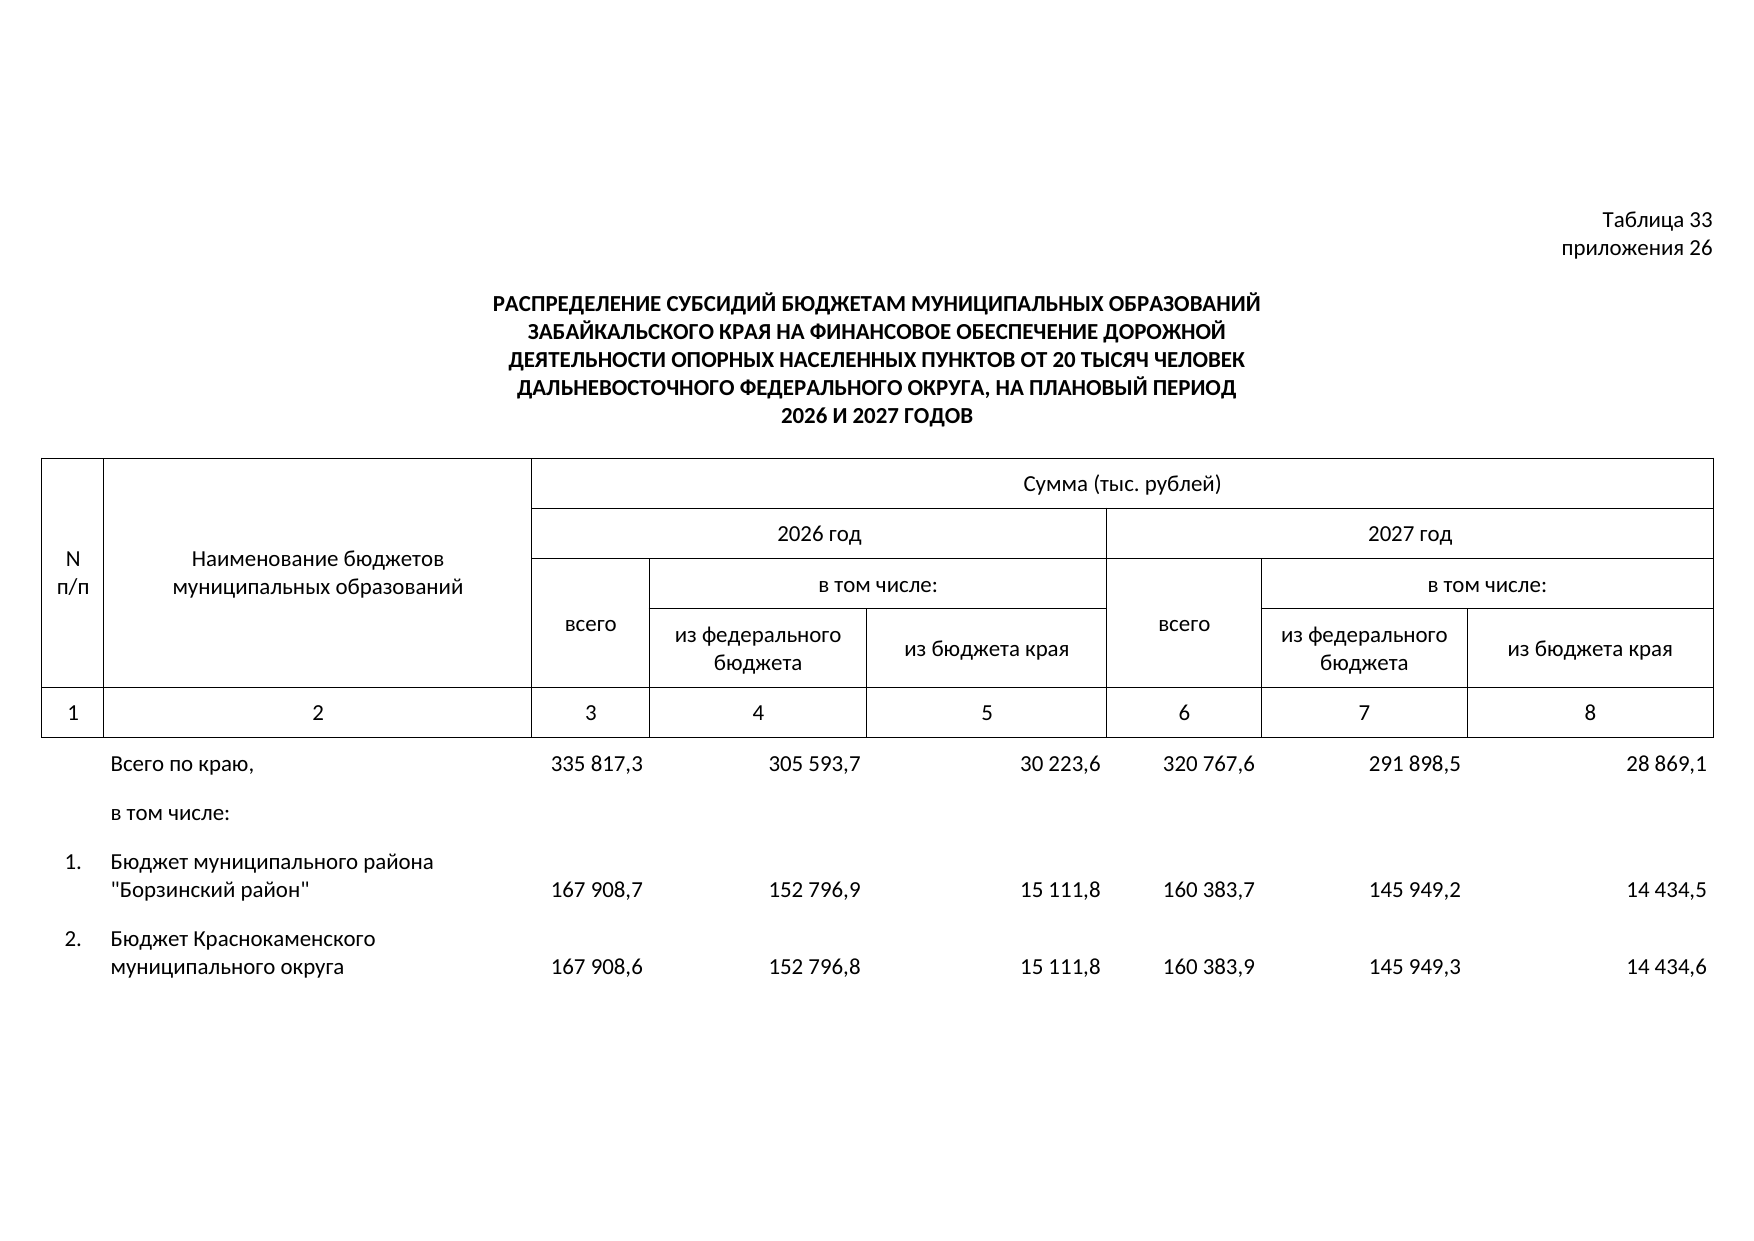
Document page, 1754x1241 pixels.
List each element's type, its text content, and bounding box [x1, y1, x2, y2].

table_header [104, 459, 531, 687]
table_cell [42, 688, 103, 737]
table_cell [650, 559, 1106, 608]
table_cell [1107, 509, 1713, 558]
title ЗАБАЙКАЛЬСКОГО КРАЯ НА ФИНАНСОВОЕ ОБЕСПЕЧЕНИЕ ДОРОЖНОЙ [41, 317, 1713, 345]
title ДЕЯТЕЛЬНОСТИ ОПОРНЫХ НАСЕЛЕННЫХ ПУНКТОВ ОТ 20 ТЫСЯЧ ЧЕЛОВЕК [41, 345, 1713, 373]
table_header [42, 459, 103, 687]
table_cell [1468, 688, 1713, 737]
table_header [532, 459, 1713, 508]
title РАСПРЕДЕЛЕНИЕ СУБСИДИЙ БЮДЖЕТАМ МУНИЦИПАЛЬНЫХ ОБРАЗОВАНИЙ [41, 289, 1713, 317]
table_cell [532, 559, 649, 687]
title ДАЛЬНЕВОСТОЧНОГО ФЕДЕРАЛЬНОГО ОКРУГА, НА ПЛАНОВЫЙ ПЕРИОД [41, 373, 1713, 401]
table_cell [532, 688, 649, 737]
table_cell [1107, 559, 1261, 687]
text Таблица 33 [41, 205, 1713, 233]
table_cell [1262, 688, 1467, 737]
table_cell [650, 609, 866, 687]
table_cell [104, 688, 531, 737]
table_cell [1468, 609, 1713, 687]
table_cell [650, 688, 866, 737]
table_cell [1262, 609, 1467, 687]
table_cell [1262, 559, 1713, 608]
title 2026 И 2027 ГОДОВ [41, 401, 1713, 429]
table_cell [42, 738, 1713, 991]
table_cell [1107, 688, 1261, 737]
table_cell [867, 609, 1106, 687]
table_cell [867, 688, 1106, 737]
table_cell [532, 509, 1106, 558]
text приложения 26 [41, 233, 1713, 261]
